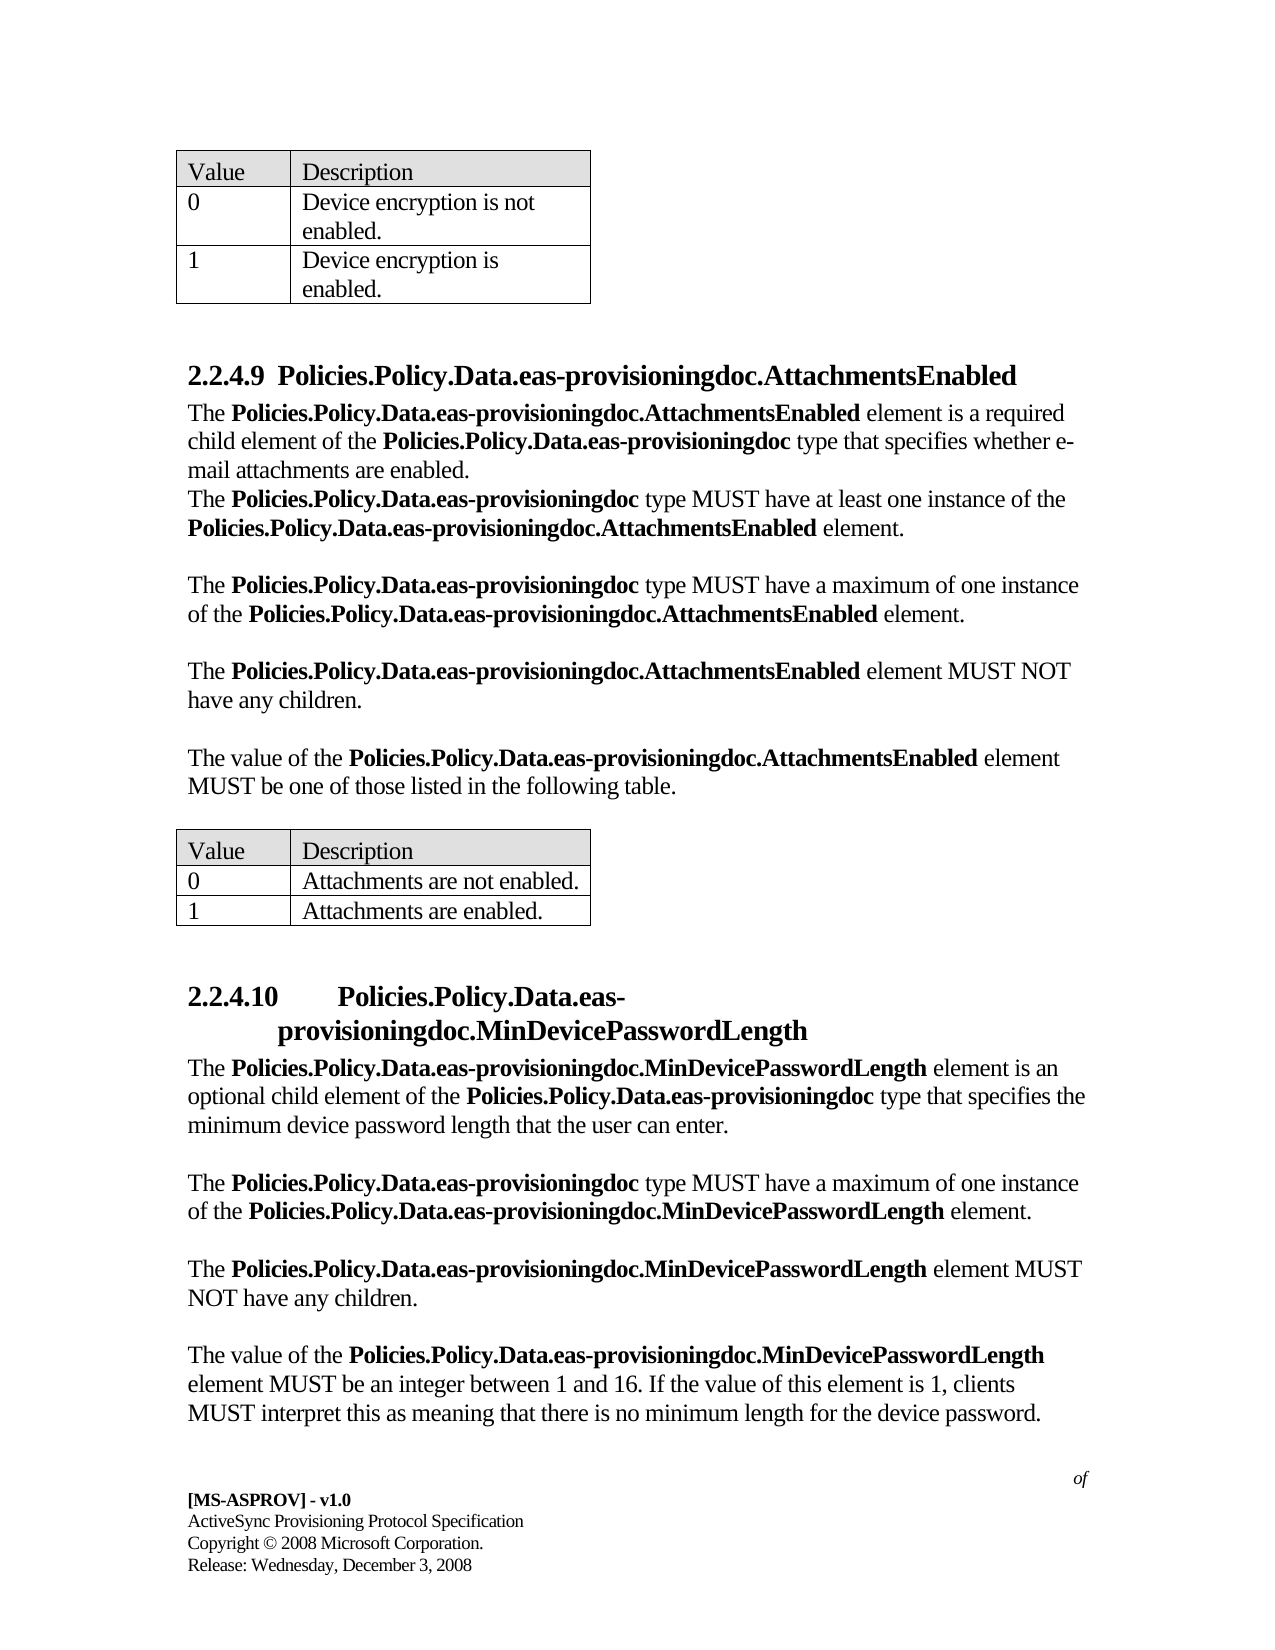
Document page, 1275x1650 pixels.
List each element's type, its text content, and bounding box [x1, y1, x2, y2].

table_cell Device encryption is not enabled. [291, 187, 590, 244]
table_header Description [291, 151, 590, 186]
table_cell Device encryption is enabled. [291, 246, 590, 303]
text The Policies.Policy.Data.eas-provisioningdoc.MinDevicePasswordLength element MUST NOT have any children. [187, 1254, 1087, 1311]
text The value of the Policies.Policy.Data.eas-provisioningdoc.MinDevicePasswordLength element MUST be an integer between 1 and 16. If the value of this element is 1, clients MUST interpret this as meaning that there is no minimum length for the device password. [187, 1340, 1087, 1426]
text The Policies.Policy.Data.eas-provisioningdoc type MUST have a maximum of one instance of the Policies.Policy.Data.eas-provisioningdoc.AttachmentsEnabled element. [187, 570, 1087, 628]
text The value of the Policies.Policy.Data.eas-provisioningdoc.AttachmentsEnabled element MUST be one of those listed in the following table. [187, 743, 1087, 800]
text The Policies.Policy.Data.eas-provisioningdoc.AttachmentsEnabled element is a required child element of the Policies.Policy.Data.eas-provisioningdoc type that specifies whether e-mail attachments are enabled. [187, 398, 1087, 484]
text The Policies.Policy.Data.eas-provisioningdoc type MUST have a maximum of one instance of the Policies.Policy.Data.eas-provisioningdoc.MinDevicePasswordLength element. [187, 1168, 1087, 1225]
text The Policies.Policy.Data.eas-provisioningdoc.MinDevicePasswordLength element is an optional child element of the Policies.Policy.Data.eas-provisioningdoc type that specifies the minimum device password length that the user can enter. [187, 1053, 1087, 1139]
subtitle Policies.Policy.Data.eas-provisioningdoc.AttachmentsEnabled [187, 358, 1087, 391]
table_header Value [177, 151, 290, 186]
table_header Description [291, 830, 590, 865]
table_header Value [177, 830, 290, 865]
table_cell 0 [177, 866, 290, 895]
text The Policies.Policy.Data.eas-provisioningdoc.AttachmentsEnabled element MUST NOT have any children. [187, 656, 1087, 714]
table_cell Attachments are enabled. [291, 896, 590, 924]
text The Policies.Policy.Data.eas-provisioningdoc type MUST have at least one instance of the Policies.Policy.Data.eas-provisioningdoc.AttachmentsEnabled element. [187, 484, 1087, 541]
table_cell Attachments are not enabled. [291, 866, 590, 895]
subtitle Policies.Policy.Data.eas-provisioningdoc.MinDevicePasswordLength [187, 979, 1087, 1046]
table_cell 1 [177, 246, 290, 303]
table_cell 1 [177, 896, 290, 924]
table_cell 0 [177, 187, 290, 244]
